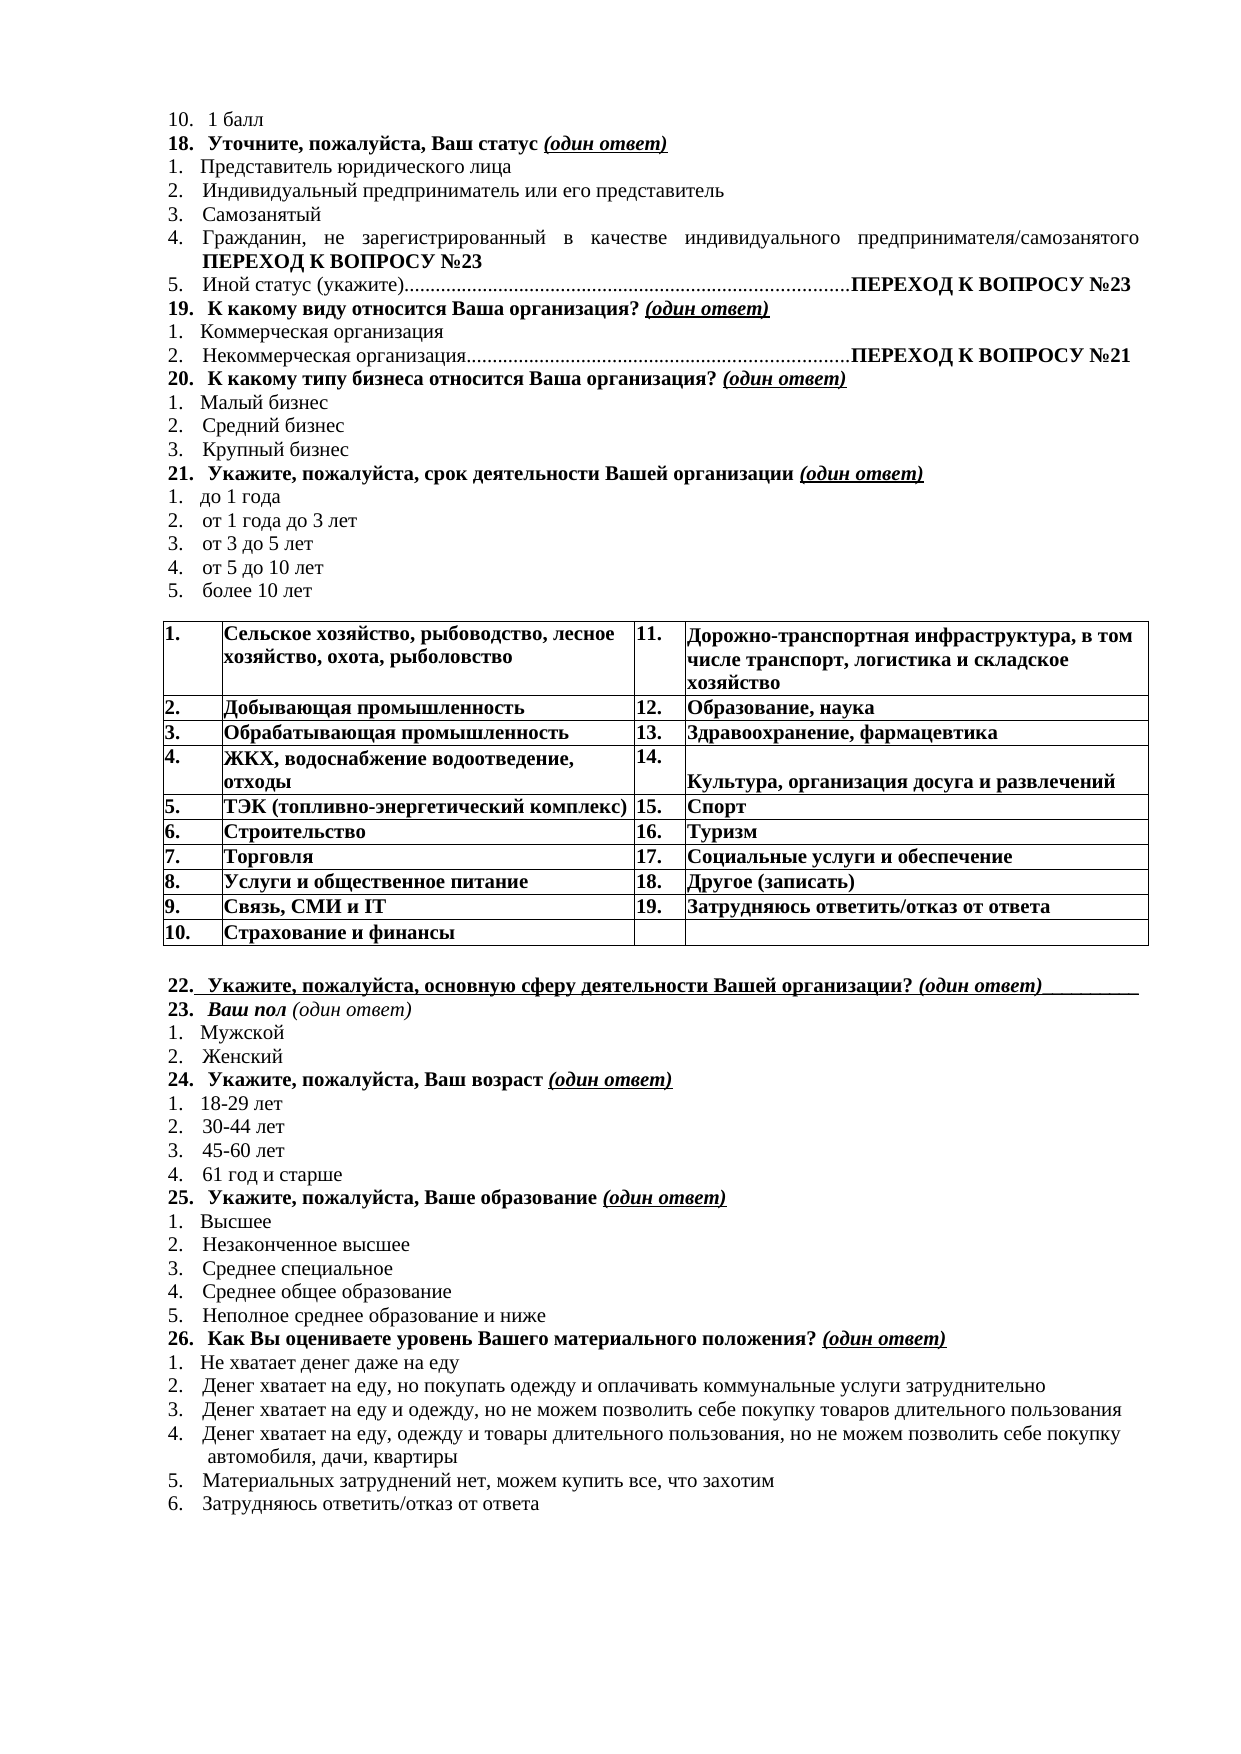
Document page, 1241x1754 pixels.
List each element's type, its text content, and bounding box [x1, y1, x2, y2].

list Некоммерческая организация ПЕРЕХОД К ВОПРОСУ №21 [168, 343, 1158, 367]
list Мужской [168, 1021, 1158, 1044]
list Высшее [168, 1209, 1158, 1233]
list 1 балл [168, 108, 1158, 132]
list Уточните, пожалуйста, Ваш статус (один ответ) [168, 132, 1158, 155]
list Крупный бизнес [168, 438, 1158, 461]
list Ваш пол (один ответ) [168, 997, 1158, 1021]
list Как Вы оцениваете уровень Вашего материального положения? (один ответ) [168, 1327, 1158, 1351]
list до 1 года [168, 485, 1158, 508]
list Денег хватает на еду, но покупать одежду и оплачивать коммунальные услуги затруднительно [168, 1374, 1158, 1398]
list Материальных затруднений нет, можем купить все, что захотим [168, 1468, 1158, 1492]
list Неполное среднее образование и ниже [168, 1303, 1158, 1327]
list Укажите, пожалуйста, срок деятельности Вашей организации (один ответ) [168, 461, 1158, 485]
list К какому типу бизнеса относится Ваша организация? (один ответ) [168, 367, 1158, 391]
list Малый бизнес [168, 391, 1158, 414]
list 45-60 лет [168, 1139, 1158, 1162]
list Иной статус (укажите) ПЕРЕХОД К ВОПРОСУ №23 [168, 273, 1158, 296]
list Укажите, пожалуйста, Ваш возраст (один ответ) [168, 1068, 1158, 1092]
list от 3 до 5 лет [168, 532, 1158, 555]
list Индивидуальный предприниматель или его представитель [168, 179, 1158, 202]
list Коммерческая организация [168, 320, 1158, 343]
list Представитель юридического лица [168, 155, 1158, 179]
list 61 год и старше [168, 1162, 1158, 1186]
list от 5 до 10 лет [168, 555, 1158, 579]
list Гражданин, не зарегистрированный в качестве индивидуального предпринимателя/самозанятого ПЕРЕХОД К ВОПРОСУ №23 [168, 226, 1158, 273]
list Среднее специальное [168, 1256, 1158, 1280]
list Среднее общее образование [168, 1280, 1158, 1303]
list 30-44 лет [168, 1115, 1158, 1139]
list Укажите, пожалуйста, Ваше образование (один ответ) [168, 1186, 1158, 1209]
list Незаконченное высшее [168, 1233, 1158, 1256]
list более 10 лет [168, 579, 1158, 602]
list 18-29 лет [168, 1092, 1158, 1115]
list Затрудняюсь ответить/отказ от ответа [168, 1492, 1158, 1515]
list Денег хватает на еду, одежду и товары длительного пользования, но не можем позволить себе покупку автомобиля, дачи, квартиры [168, 1421, 1158, 1468]
list Средний бизнес [168, 414, 1158, 438]
list Денег хватает на еду и одежду, но не можем позволить себе покупку товаров длительного пользования [168, 1398, 1158, 1421]
list Самозанятый [168, 202, 1158, 226]
list Женский [168, 1044, 1158, 1068]
list Укажите, пожалуйста, основную сферу деятельности Вашей организации? (один ответ) [168, 602, 1158, 997]
list К какому виду относится Ваша организация? (один ответ) [168, 296, 1158, 320]
list от 1 года до 3 лет [168, 508, 1158, 532]
list Не хватает денег даже на еду [168, 1351, 1158, 1374]
